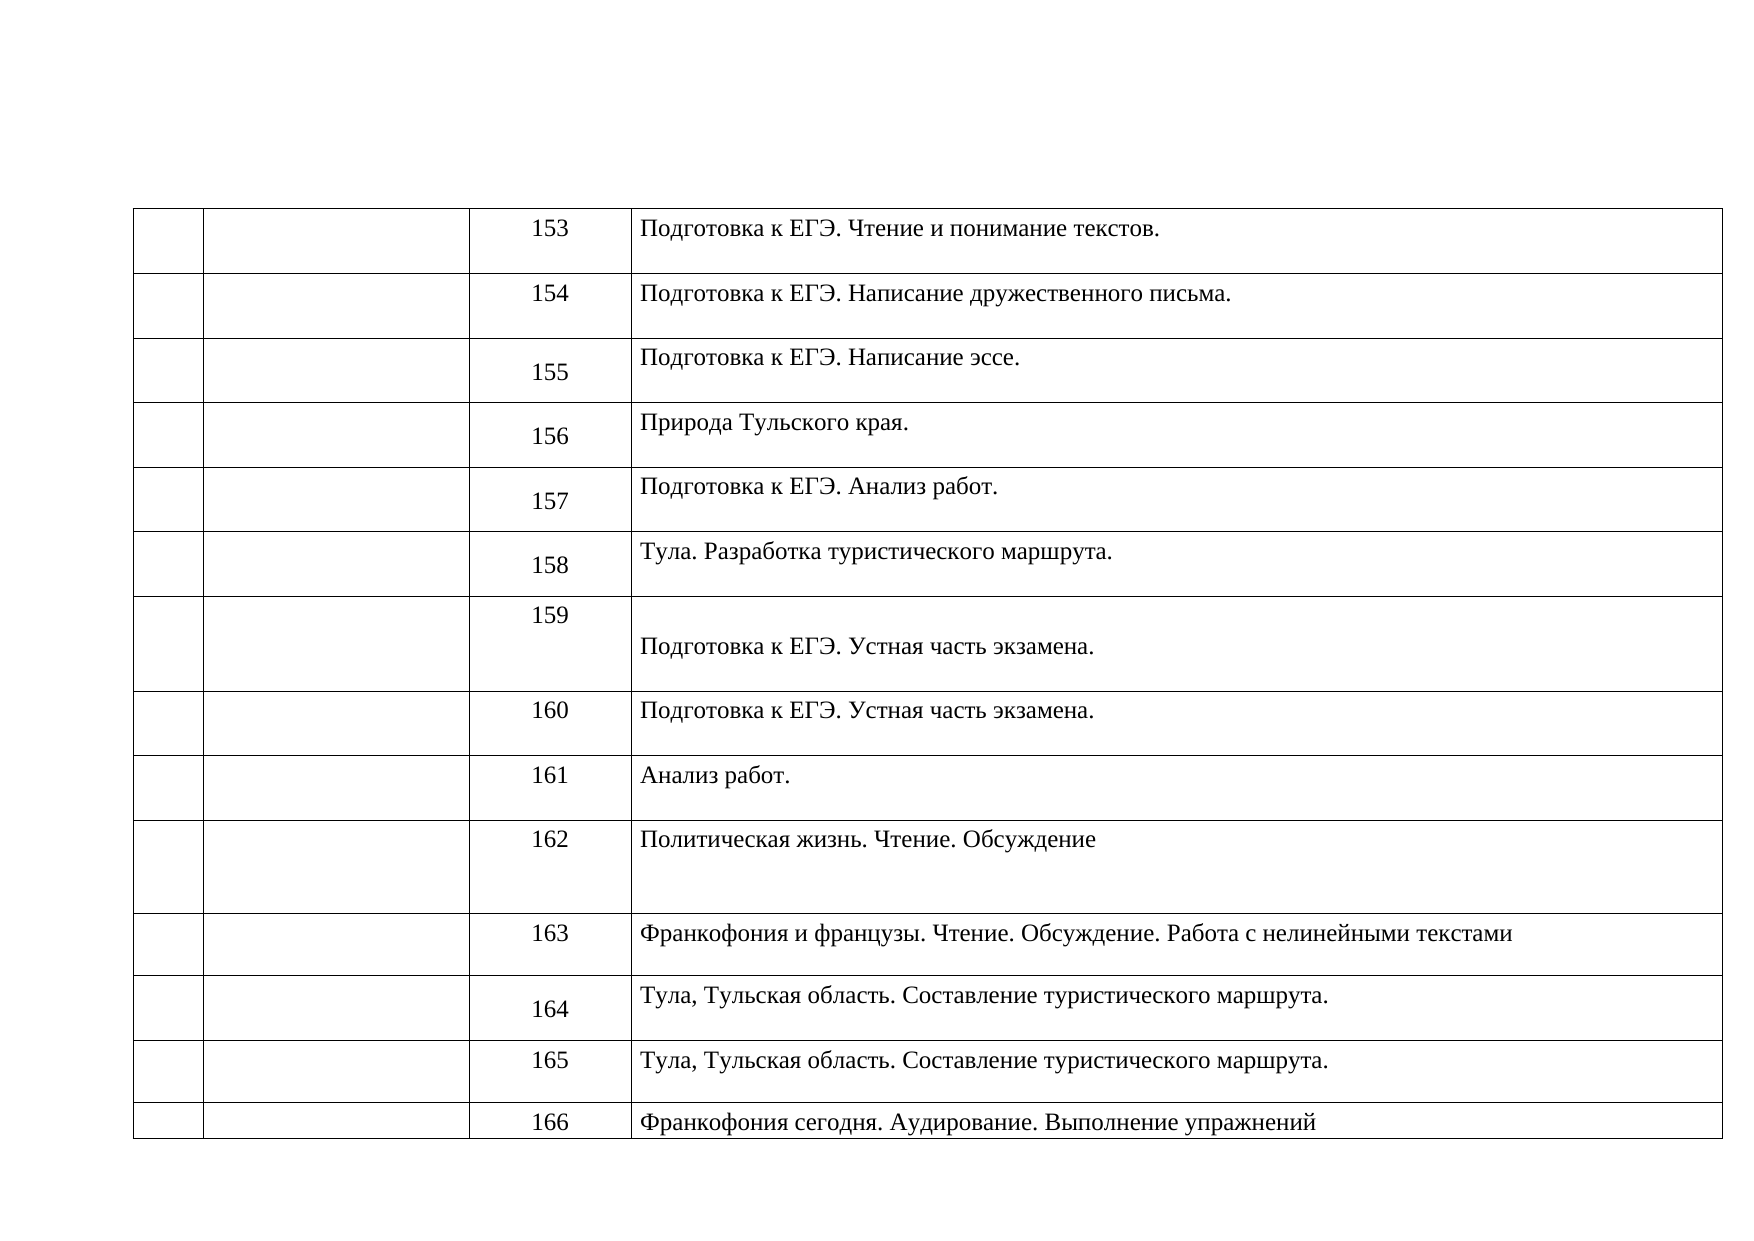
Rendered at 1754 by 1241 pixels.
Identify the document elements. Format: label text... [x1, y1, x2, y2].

table_cell [204, 597, 469, 691]
table_cell 163 [470, 914, 631, 975]
table_cell [134, 821, 203, 913]
table_cell [204, 403, 469, 467]
table_cell Подготовка к ЕГЭ. Устная часть экзамена. [632, 692, 1722, 755]
table_cell 154 [470, 274, 631, 337]
table_cell 166 [470, 1103, 631, 1138]
table_cell [134, 339, 203, 402]
table_header Подготовка к ЕГЭ. Чтение и понимание текстов. [632, 209, 1722, 273]
table_header [134, 209, 203, 273]
table_cell [204, 976, 469, 1040]
table_cell [204, 468, 469, 531]
table_cell [134, 532, 203, 596]
table_cell Подготовка к ЕГЭ. Написание дружественного письма. [632, 274, 1722, 337]
table_cell [134, 468, 203, 531]
table_cell 158 [470, 532, 631, 596]
table_cell Тула. Разработка туристического маршрута. [632, 532, 1722, 596]
table_cell [204, 756, 469, 820]
table_cell 155 [470, 339, 631, 402]
table_cell [134, 597, 203, 691]
table_cell 162 [470, 821, 631, 913]
table_header [204, 209, 469, 273]
table_cell Франкофония и французы. Чтение. Обсуждение. Работа с нелинейными текстами [632, 914, 1722, 975]
table_cell [204, 914, 469, 975]
table_cell [204, 1103, 469, 1138]
table_cell Подготовка к ЕГЭ. Анализ работ. [632, 468, 1722, 531]
table_cell [134, 976, 203, 1040]
table_cell [134, 756, 203, 820]
table_cell [204, 532, 469, 596]
table_cell 157 [470, 468, 631, 531]
table_cell [134, 403, 203, 467]
table_cell [204, 339, 469, 402]
table_cell [134, 1103, 203, 1138]
table_cell Природа Тульского края. [632, 403, 1722, 467]
table_cell [134, 274, 203, 337]
table_cell [134, 692, 203, 755]
table_cell 161 [470, 756, 631, 820]
table_cell 165 [470, 1041, 631, 1102]
table_header 153 [470, 209, 631, 273]
table_cell 156 [470, 403, 631, 467]
table_cell Политическая жизнь. Чтение. Обсуждение [632, 821, 1722, 913]
table_cell Тула, Тульская область. Составление туристического маршрута. [632, 1041, 1722, 1102]
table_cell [632, 1103, 1722, 1138]
table_cell [204, 692, 469, 755]
table_cell Анализ работ. [632, 756, 1722, 820]
table_cell 160 [470, 692, 631, 755]
table_cell [204, 274, 469, 337]
table_cell Подготовка к ЕГЭ. Устная часть экзамена. [632, 597, 1722, 691]
table_cell Тула, Тульская область. Составление туристического маршрута. [632, 976, 1722, 1040]
table_cell [134, 914, 203, 975]
table_cell [204, 1041, 469, 1102]
table_cell [134, 1041, 203, 1102]
table_cell 164 [470, 976, 631, 1040]
table_cell [204, 821, 469, 913]
table_cell Подготовка к ЕГЭ. Написание эссе. [632, 339, 1722, 402]
table_cell 159 [470, 597, 631, 691]
